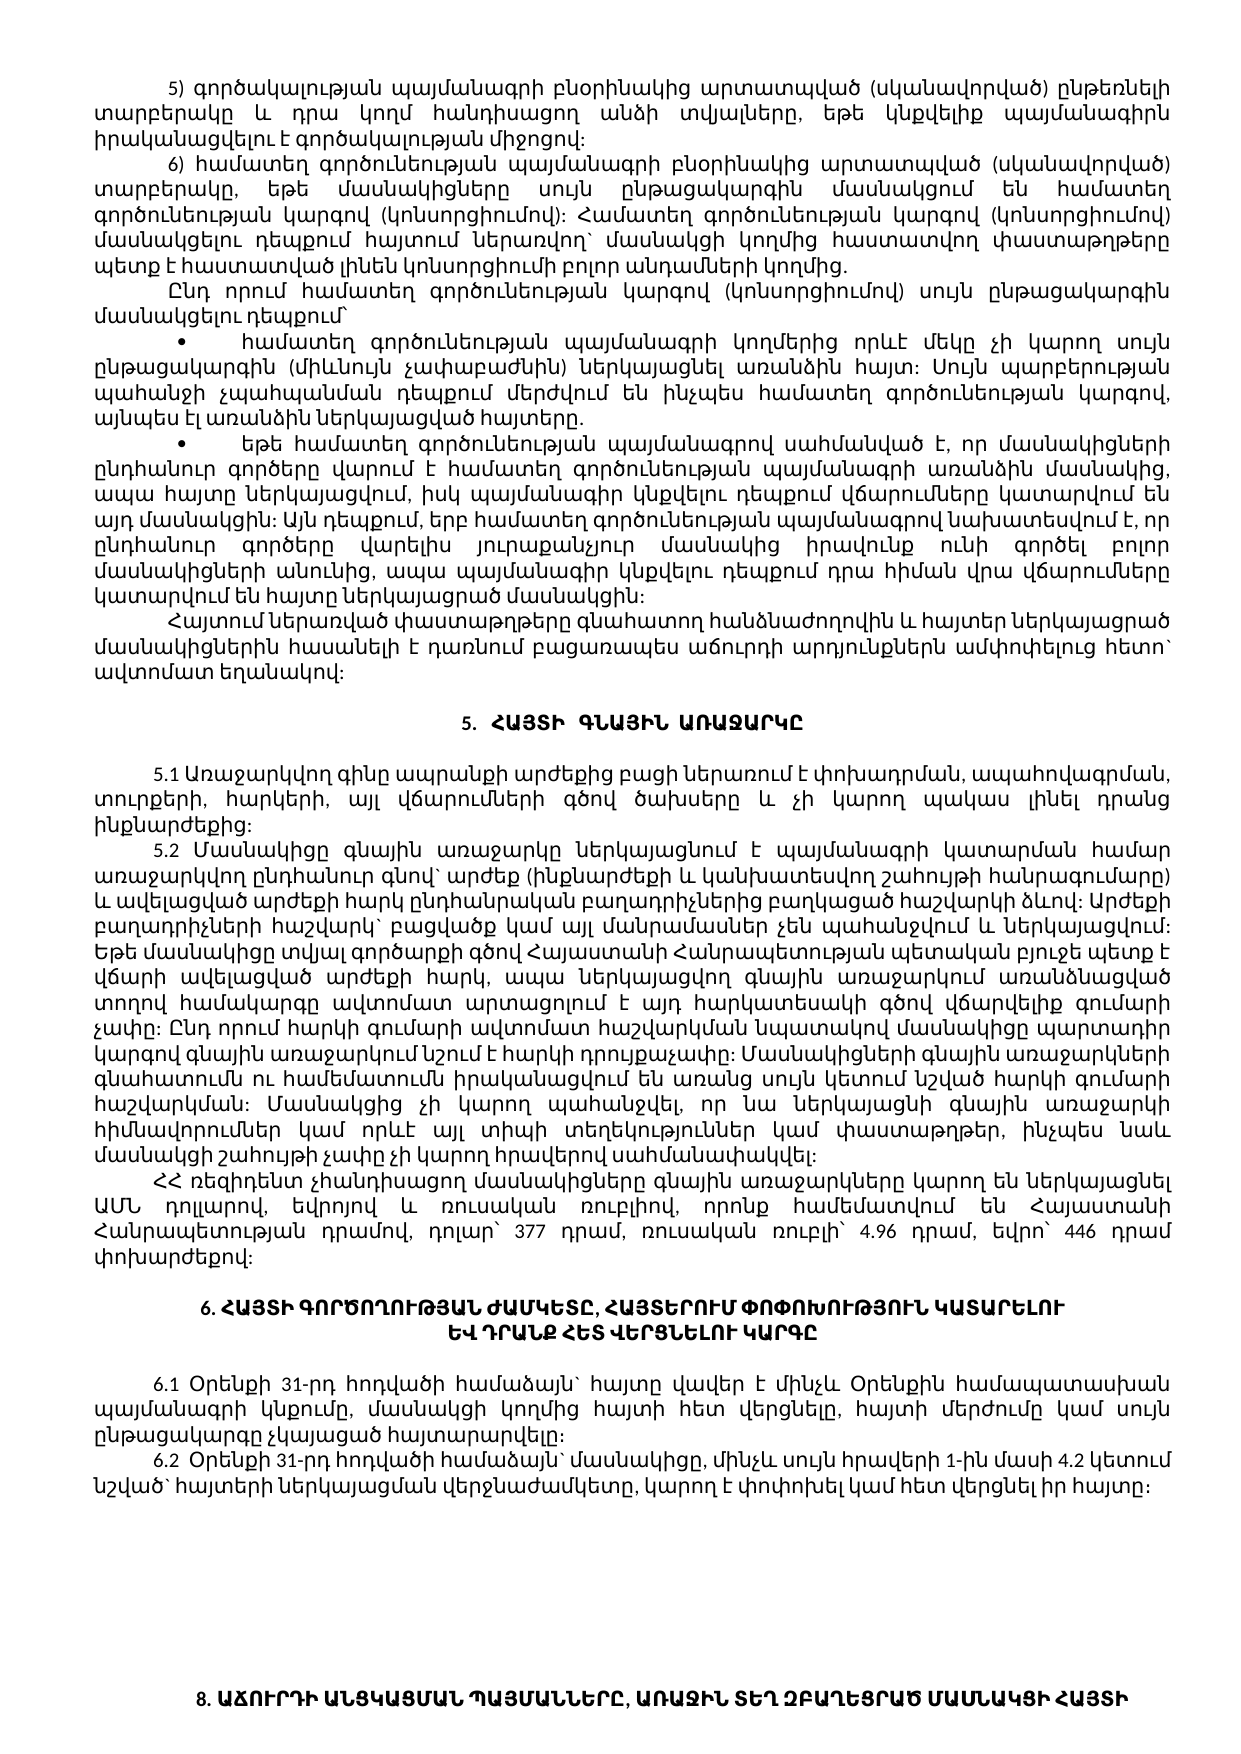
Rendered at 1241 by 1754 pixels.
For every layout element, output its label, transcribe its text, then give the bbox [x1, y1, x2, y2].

text 8. ԱՃՈՒՐԴԻ ԱՆՑԿԱՑՄԱՆ ՊԱՅՄԱՆՆԵՐԸ, ԱՌԱՋԻՆ ՏԵՂ ԶԲԱՂԵՑՐԱԾ ՄԱՍՆԱԿՑԻ ՀԱՅՏԻ [94, 1686, 1171, 1712]
text 5.1 Առաջարկվող գինը ապրանքի արժեքից բացի ներառում է փոխադրման, ապահովագրման, տուրքերի, հարկերի, այլ վճարումների գծով ծախսերը և չի կարող պակաս լինել դրանց ինքնարժեքից: [94, 761, 1171, 837]
text 6. ՀԱՅՏԻ ԳՈՐԾՈՂՈՒԹՅԱՆ ԺԱՄԿԵՏԸ, ՀԱՅՏԵՐՈՒՄ ՓՈՓՈԽՈՒԹՅՈՒՆ ԿԱՏԱՐԵԼՈՒ [94, 1295, 1171, 1320]
text 5.2 Մասնակիցը գնային առաջարկը ներկայացնում է պայմանագրի կատարման համար առաջարկվող ընդհանուր գնով` արժեք (ինքնարժեքի և կանխատեսվող շահույթի հանրագումարը) և ավելացված արժեքի հարկ ընդհանրական բաղադրիչներից բաղկացած հաշվարկի ձևով: Արժեքի բաղադրիչների հաշվարկ` բացվածք կամ այլ մանրամասներ չեն պահանջվում և ներկայացվում: Եթե մասնակիցը տվյալ գործարքի գծով Հայաստանի Հանրապետության պետական բյուջե պետք է վճարի ավելացված արժեքի հարկ, ապա ներկայացվող գնային առաջարկում առանձնացված տողով համակարգը ավտոմատ արտացոլում է այդ հարկատեսակի գծով վճարվելիք գումարի չափը: Ընդ որում հարկի գումարի ավտոմատ հաշվարկման նպատակով մասնակիցը պարտադիր կարգով գնային առաջարկում նշում է հարկի դրույքաչափը: Մասնակիցների գնային առաջարկների գնահատումն ու համեմատումն իրականացվում են առանց սույն կետում նշված հարկի գումարի հաշվարկման: Մասնակցից չի կարող պահանջվել, որ նա ներկայացնի գնային առաջարկի հիմնավորումներ կամ որևէ այլ տիպի տեղեկություններ կամ փաստաթղթեր, ինչպես նաև մասնակցի շահույթի չափը չի կարող հրավերով սահմանափակվել: [94, 837, 1171, 1168]
text 6.2 Օրենքի 31-րդ հոդվածի համաձայն` մասնակիցը, մինչև սույն հրավերի 1-ին մասի 4.2 կետում նշված` հայտերի ներկայացման վերջնաժամկետը, կարող է փոփոխել կամ հետ վերցնել իր հայտը։ [94, 1447, 1171, 1498]
list համատեղ գործունեության պայմանագրի կողմերից որևէ մեկը չի կարող սույն ընթացակարգին (միևնույն չափաբաժնին) ներկայացնել առանձին հայտ: Սույն պարբերության պահանջի չպահպանման դեպքում մերժվում են ինչպես համատեղ գործունեության կարգով, այնպես էլ առանձին ներկայացված հայտերը. [94, 329, 1171, 431]
text 6.1 Օրենքի 31-րդ հոդվածի համաձայն` հայտը վավեր է մինչև Օրենքին համապատասխան պայմանագրի կնքումը, մասնակցի կողմից հայտի հետ վերցնելը, հայտի մերժումը կամ սույն ընթացակարգը չկայացած հայտարարվելը։ [94, 1371, 1171, 1447]
text Հայտում ներառված փաստաթղթերը գնահատող հանձնաժողովին և հայտեր ներկայացրած մասնակիցներին հասանելի է դառնում բացառապես աճուրդի արդյունքներն ամփոփելուց հետո` ավտոմատ եղանակով: [94, 609, 1171, 685]
text Ընդ որում համատեղ գործունեության կարգով (կոնսորցիումով) սույն ընթացակարգին մասնակցելու դեպքում՝ [94, 278, 1171, 329]
text 6) համատեղ գործունեության պայմանագրի բնօրինակից արտատպված (սկանավորված) տարբերակը, եթե մասնակիցները սույն ընթացակարգին մասնակցում են համատեղ գործունեության կարգով (կոնսորցիումով): Համատեղ գործունեության կարգով (կոնսորցիումով) մասնակցելու դեպքում հայտում ներառվող` մասնակցի կողմից հաստատվող փաստաթղթերը պետք է հաստատված լինեն կոնսորցիումի բոլոր անդամների կողմից. [94, 151, 1171, 278]
text ԵՎ ԴՐԱՆՔ ՀԵՏ ՎԵՐՑՆԵԼՈՒ ԿԱՐԳԸ [94, 1320, 1171, 1346]
text ՀՀ ռեզիդենտ չհանդիսացող մասնակիցները գնային առաջարկները կարող են ներկայացնել ԱՄՆ դոլլարով, եվրոյով և ռուսական ռուբլիով, որոնք համեմատվում են Հայաստանի Հանրապետության դրամով, դոլար՝ 377 դրամ, ռուսական ռուբլի՝ 4.96 դրամ, եվրո՝ 446 դրամ փոխարժեքով: [94, 1168, 1171, 1269]
text 5. ՀԱՅՏԻ ԳՆԱՅԻՆ ԱՌԱՋԱՐԿԸ [94, 710, 1171, 736]
list եթե համատեղ գործունեության պայմանագրով սահմանված է, որ մասնակիցների ընդհանուր գործերը վարում է համատեղ գործունեության պայմանագրի առանձին մասնակից, ապա հայտը ներկայացվում, իսկ պայմանագիր կնքվելու դեպքում վճարումները կատարվում են այդ մասնակցին: Այն դեպքում, երբ համատեղ գործունեության պայմանագրով նախատեսվում է, որ ընդհանուր գործերը վարելիս յուրաքանչյուր մասնակից իրավունք ունի գործել բոլոր մասնակիցների անունից, ապա պայմանագիր կնքվելու դեպքում դրա հիման վրա վճարումները կատարվում են հայտը ներկայացրած մասնակցին: [94, 431, 1171, 609]
text 5) գործակալության պայմանագրի բնօրինակից արտատպված (սկանավորված) ընթեռնելի տարբերակը և դրա կողմ հանդիսացող անձի տվյալները, եթե կնքվելիք պայմանագիրն իրականացվելու է գործակալության միջոցով: [94, 75, 1171, 151]
